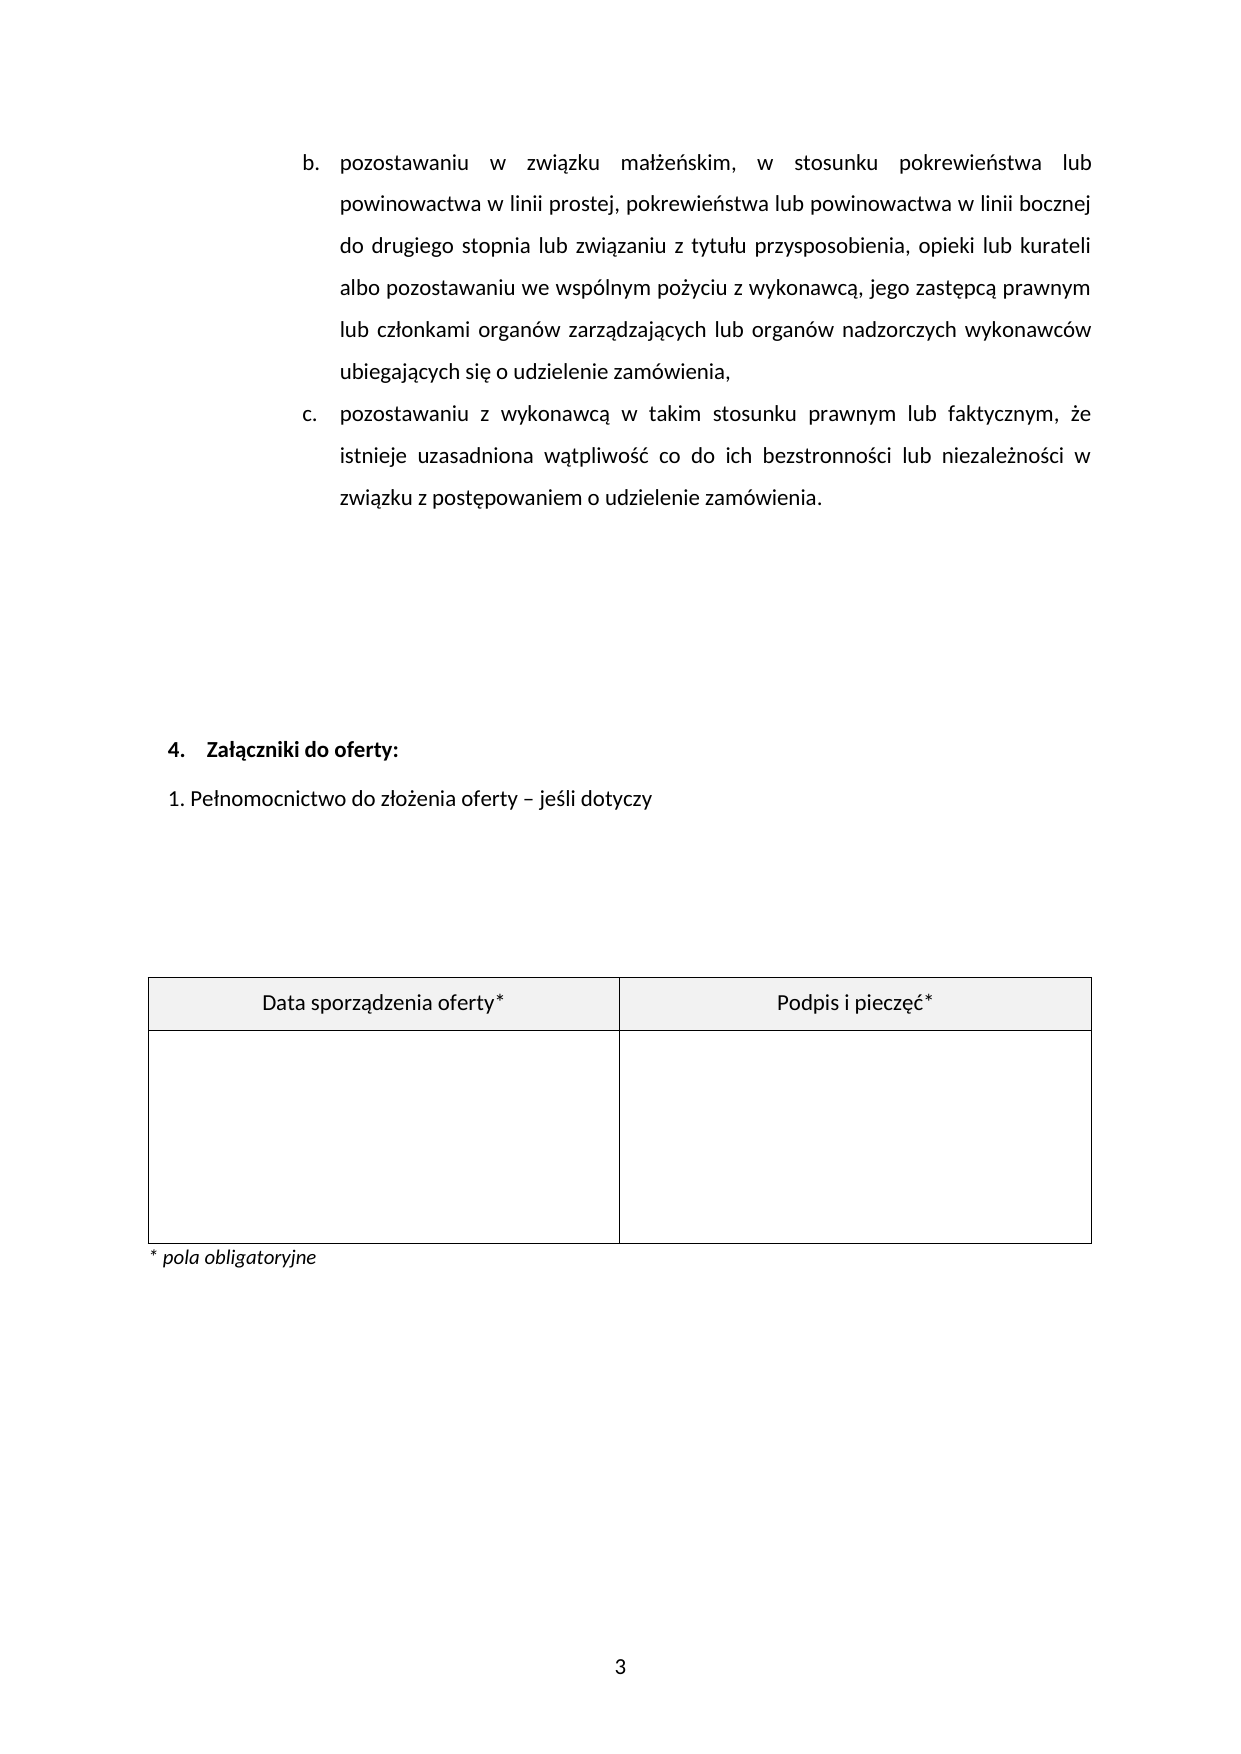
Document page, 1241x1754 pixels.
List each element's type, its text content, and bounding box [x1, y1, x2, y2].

table_cell [620, 1031, 1091, 1243]
list Załączniki do oferty: [168, 735, 1093, 763]
text * pola obligatoryjne [148, 1244, 1093, 1269]
list pozostawaniu z wykonawcą w takim stosunku prawnym lub faktycznym, że istnieje uzasadniona wątpliwość co do ich bezstronności lub niezależności w związku z postępowaniem o udzielenie zamówienia. [302, 399, 1093, 511]
table_header Data sporządzenia oferty* [149, 978, 619, 1030]
table_header Podpis i pieczęć* [620, 978, 1091, 1030]
table_cell [149, 1031, 619, 1243]
list pozostawaniu w związku małżeńskim, w stosunku pokrewieństwa lub powinowactwa w linii prostej, pokrewieństwa lub powinowactwa w linii bocznej do drugiego stopnia lub związaniu z tytułu przysposobienia, opieki lub kurateli albo pozostawaniu we wspólnym pożyciu z wykonawcą, jego zastępcą prawnym lub członkami organów zarządzających lub organów nadzorczych wykonawców ubiegających się o udzielenie zamówienia, [302, 148, 1093, 386]
text 1. Pełnomocnictwo do złożenia oferty – jeśli dotyczy [168, 784, 1093, 812]
